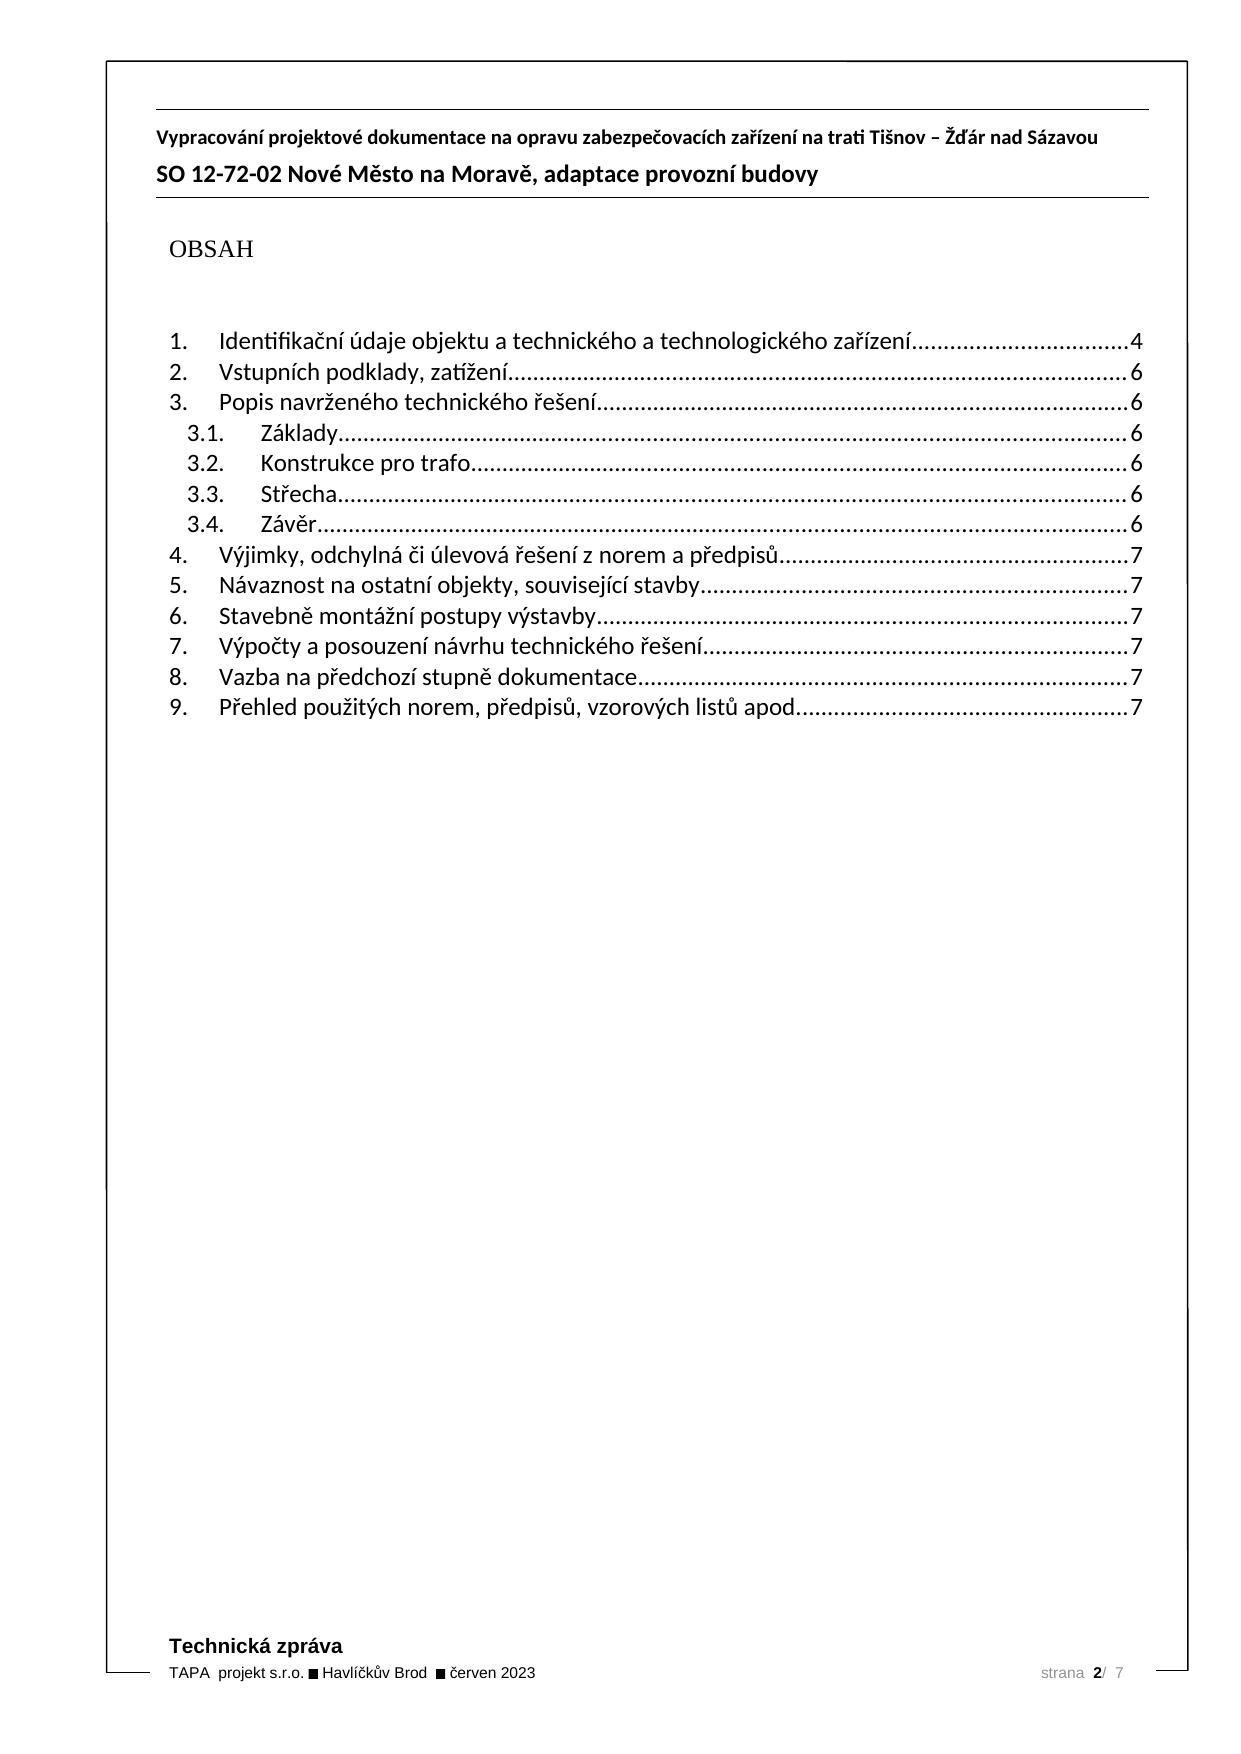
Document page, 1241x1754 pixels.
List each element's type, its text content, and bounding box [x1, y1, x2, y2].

text 7. Výpočty a posouzení návrhu technického řešení 7 [169, 631, 1144, 661]
subtitle OBSAH [169, 234, 1144, 263]
text 1. Identifikační údaje objektu a technického a technologického zařízení 4 [169, 325, 1144, 356]
text 3. Popis navrženého technického řešení 6 [169, 386, 1144, 417]
text 4. Výjimky, odchylná či úlevová řešení z norem a předpisů 7 [169, 539, 1144, 569]
text 3.2. Konstrukce pro trafo 6 [187, 447, 1144, 478]
text 6. Stavebně montážní postupy výstavby 7 [169, 600, 1144, 631]
picture [308, 1669, 318, 1679]
text 9. Přehled použitých norem, předpisů, vzorových listů apod. 7 [169, 692, 1144, 722]
text 3.4. Závěr 6 [187, 508, 1144, 539]
text 3.1. Základy 6 [187, 417, 1144, 447]
text 3.3. Střecha 6 [187, 478, 1144, 508]
text 2. Vstupních podklady, zatížení 6 [169, 356, 1144, 386]
picture [436, 1669, 446, 1679]
text 8. Vazba na předchozí stupně dokumentace 7 [169, 661, 1144, 692]
text 5. Návaznost na ostatní objekty, související stavby 7 [169, 569, 1144, 600]
